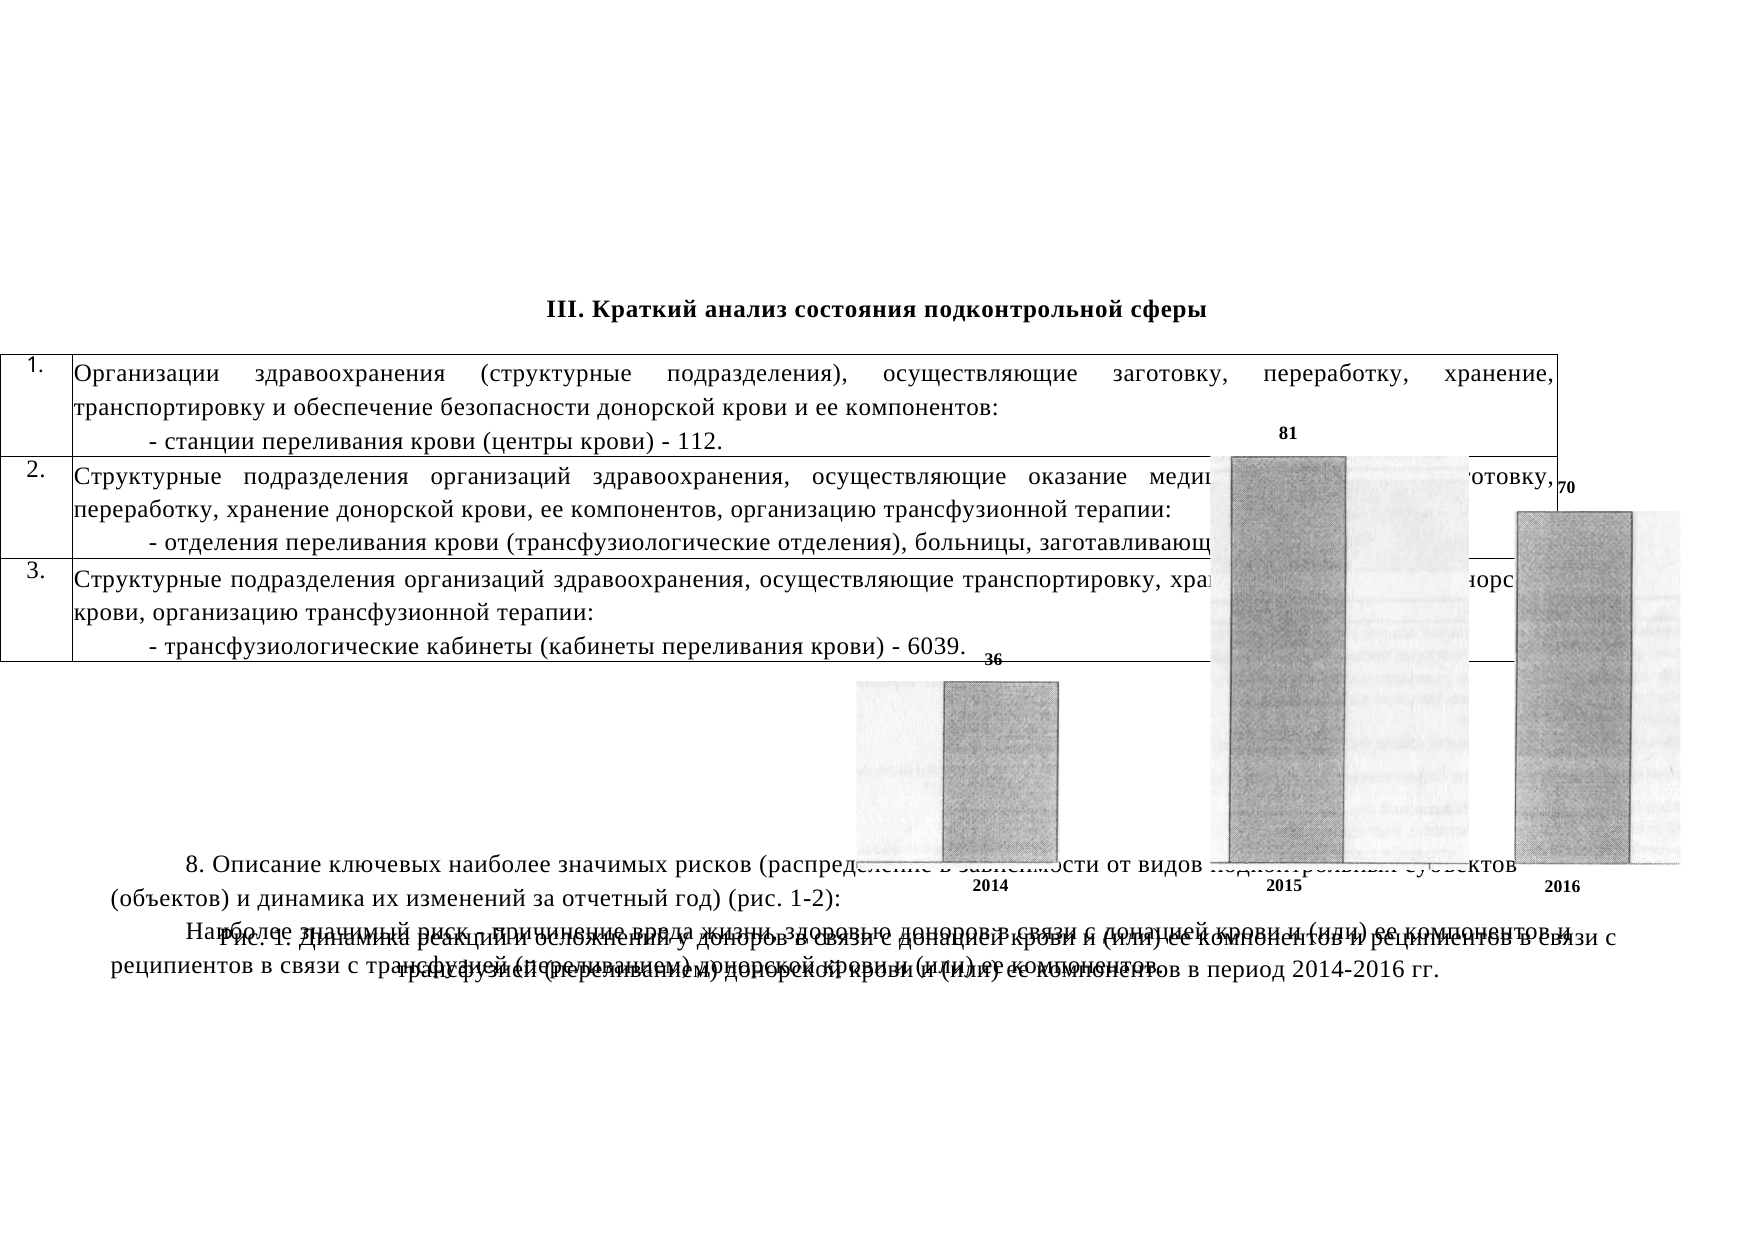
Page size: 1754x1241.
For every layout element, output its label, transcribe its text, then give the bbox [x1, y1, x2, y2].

text 81 [1279, 425, 1298, 443]
text III. Краткий анализ состояния подконтрольной сферы [98, 297, 1656, 322]
text 70 [1557, 479, 1575, 497]
text 36 [984, 651, 1002, 668]
table_cell Структурные подразделения организаций здравоохранения, осуществляющие оказание медицинской помощи, заготовку, переработку, хранение донорской крови, ее компонентов, организацию трансфузионной терапии: - отделения переливания крови (трансфузиологические отделения), больницы, заготавливающие кровь - 315. [73, 457, 1210, 557]
text Рис. 1. Динамика реакций и осложнений у доноров в связи с донацией крови и (или) ее компонентов и реципиентов в связи с трансфузией (переливанием) донорской крови и (или) ее компонентов в период 2014-2016 гг. [157, 918, 1681, 983]
table_cell 3. [1, 559, 72, 661]
table_cell 1. [1, 355, 72, 456]
table_cell 2. [1, 457, 72, 557]
table_cell Структурные подразделения организаций здравоохранения, осуществляющие транспортировку, хранение компонентов донорской крови, организацию трансфузионной терапии: - трансфузиологические кабинеты (кабинеты переливания крови) - 6039. [73, 559, 1210, 661]
picture [856, 681, 1060, 869]
text Наиболее значимый риск - причинение вреда жизни, здоровью доноров в связи с донацией крови и (или) ее компонентов и реципиентов в связи с трансфузией (переливанием) донорской крови и (или) ее компонентов. [110, 913, 1633, 980]
text 2014 [972, 877, 1008, 895]
table_cell Организации здравоохранения (структурные подразделения), осуществляющие заготовку, переработку, хранение, транспортировку и обеспечение безопасности донорской крови и ее компонентов: - станции переливания крови (центры крови) - 112. [73, 355, 1557, 456]
picture [1514, 511, 1681, 865]
text 2015 [1266, 878, 1302, 895]
text 8. Описание ключевых наиболее значимых рисков (распределение в зависимости от видов подконтрольных субъектов (объектов) и динамика их изменений за отчетный год) (рис. 1-2): [110, 846, 1633, 913]
text 2016 [1544, 879, 1581, 896]
picture [1210, 456, 1469, 870]
